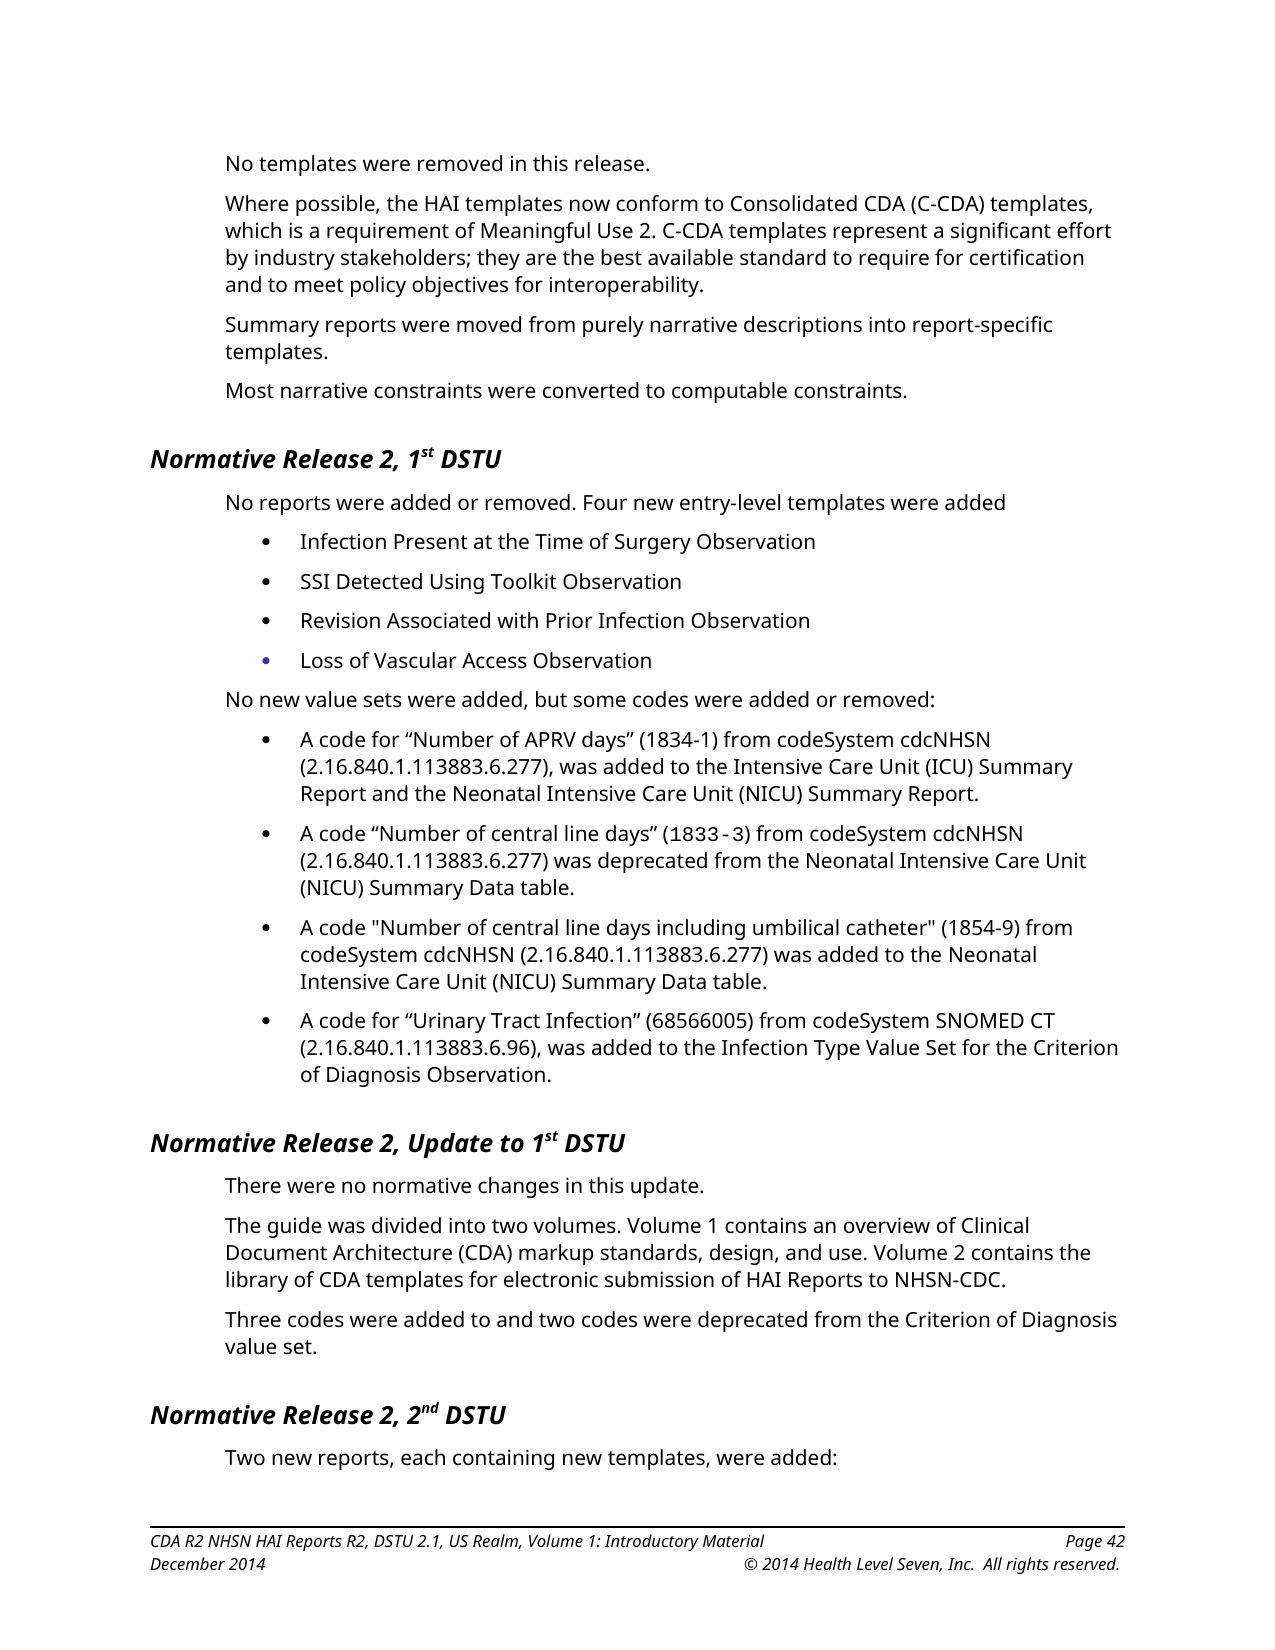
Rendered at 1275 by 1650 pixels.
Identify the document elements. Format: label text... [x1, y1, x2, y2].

text No new value sets were added, but some codes were added or removed: [225, 686, 1125, 713]
text Two new reports, each containing new templates, were added: [225, 1444, 1125, 1471]
text The guide was divided into two volumes. Volume 1 contains an overview of Clinical Document Architecture (CDA) markup standards, design, and use. Volume 2 contains the library of CDA templates for electronic submission of HAI Reports to NHSN-CDC. [225, 1212, 1125, 1293]
text There were no normative changes in this update. [225, 1172, 1125, 1199]
text Where possible, the HAI templates now conform to Consolidated CDA (C-CDA) templates, which is a requirement of Meaningful Use 2. C-CDA templates represent a significant effort by industry stakeholders; they are the best available standard to require for certification and to meet policy objectives for interoperability. [225, 189, 1125, 298]
text Normative Release 2, 2nd DSTU [150, 1397, 1125, 1431]
text No templates were removed in this release. [225, 150, 1125, 177]
text No reports were added or removed. Four new entry-level templates were added [225, 488, 1125, 515]
list Loss of Vascular Access Observation [262, 647, 1125, 674]
text Normative Release 2, Update to 1st DSTU [150, 1126, 1125, 1160]
list Infection Present at the Time of Surgery Observation [262, 528, 1125, 555]
text Summary reports were moved from purely narrative descriptions into report-specific templates. [225, 310, 1125, 364]
text Three codes were added to and two codes were deprecated from the Criterion of Diagnosis value set. [225, 1306, 1125, 1360]
text Most narrative constraints were converted to computable constraints. [225, 377, 1125, 404]
list Revision Associated with Prior Infection Observation [262, 607, 1125, 634]
list A code “Number of central line days” (1833-3) from codeSystem cdcNHSN (2.16.840.1.113883.6.277) was deprecated from the Neonatal Intensive Care Unit (NICU) Summary Data table. [262, 819, 1125, 901]
list A code "Number of central line days including umbilical catheter" (1854-9) from codeSystem cdcNHSN (2.16.840.1.113883.6.277) was added to the Neonatal Intensive Care Unit (NICU) Summary Data table. [262, 913, 1125, 994]
list SSI Detected Using Toolkit Observation [262, 567, 1125, 594]
list A code for “Number of APRV days” (1834-1) from codeSystem cdcNHSN (2.16.840.1.113883.6.277), was added to the Intensive Care Unit (ICU) Summary Report and the Neonatal Intensive Care Unit (NICU) Summary Report. [262, 726, 1125, 807]
text Normative Release 2, 1st DSTU [150, 442, 1125, 476]
list A code for “Urinary Tract Infection” (68566005) from codeSystem SNOMED CT (2.16.840.1.113883.6.96), was added to the Infection Type Value Set for the Criterion of Diagnosis Observation. [262, 1007, 1125, 1088]
